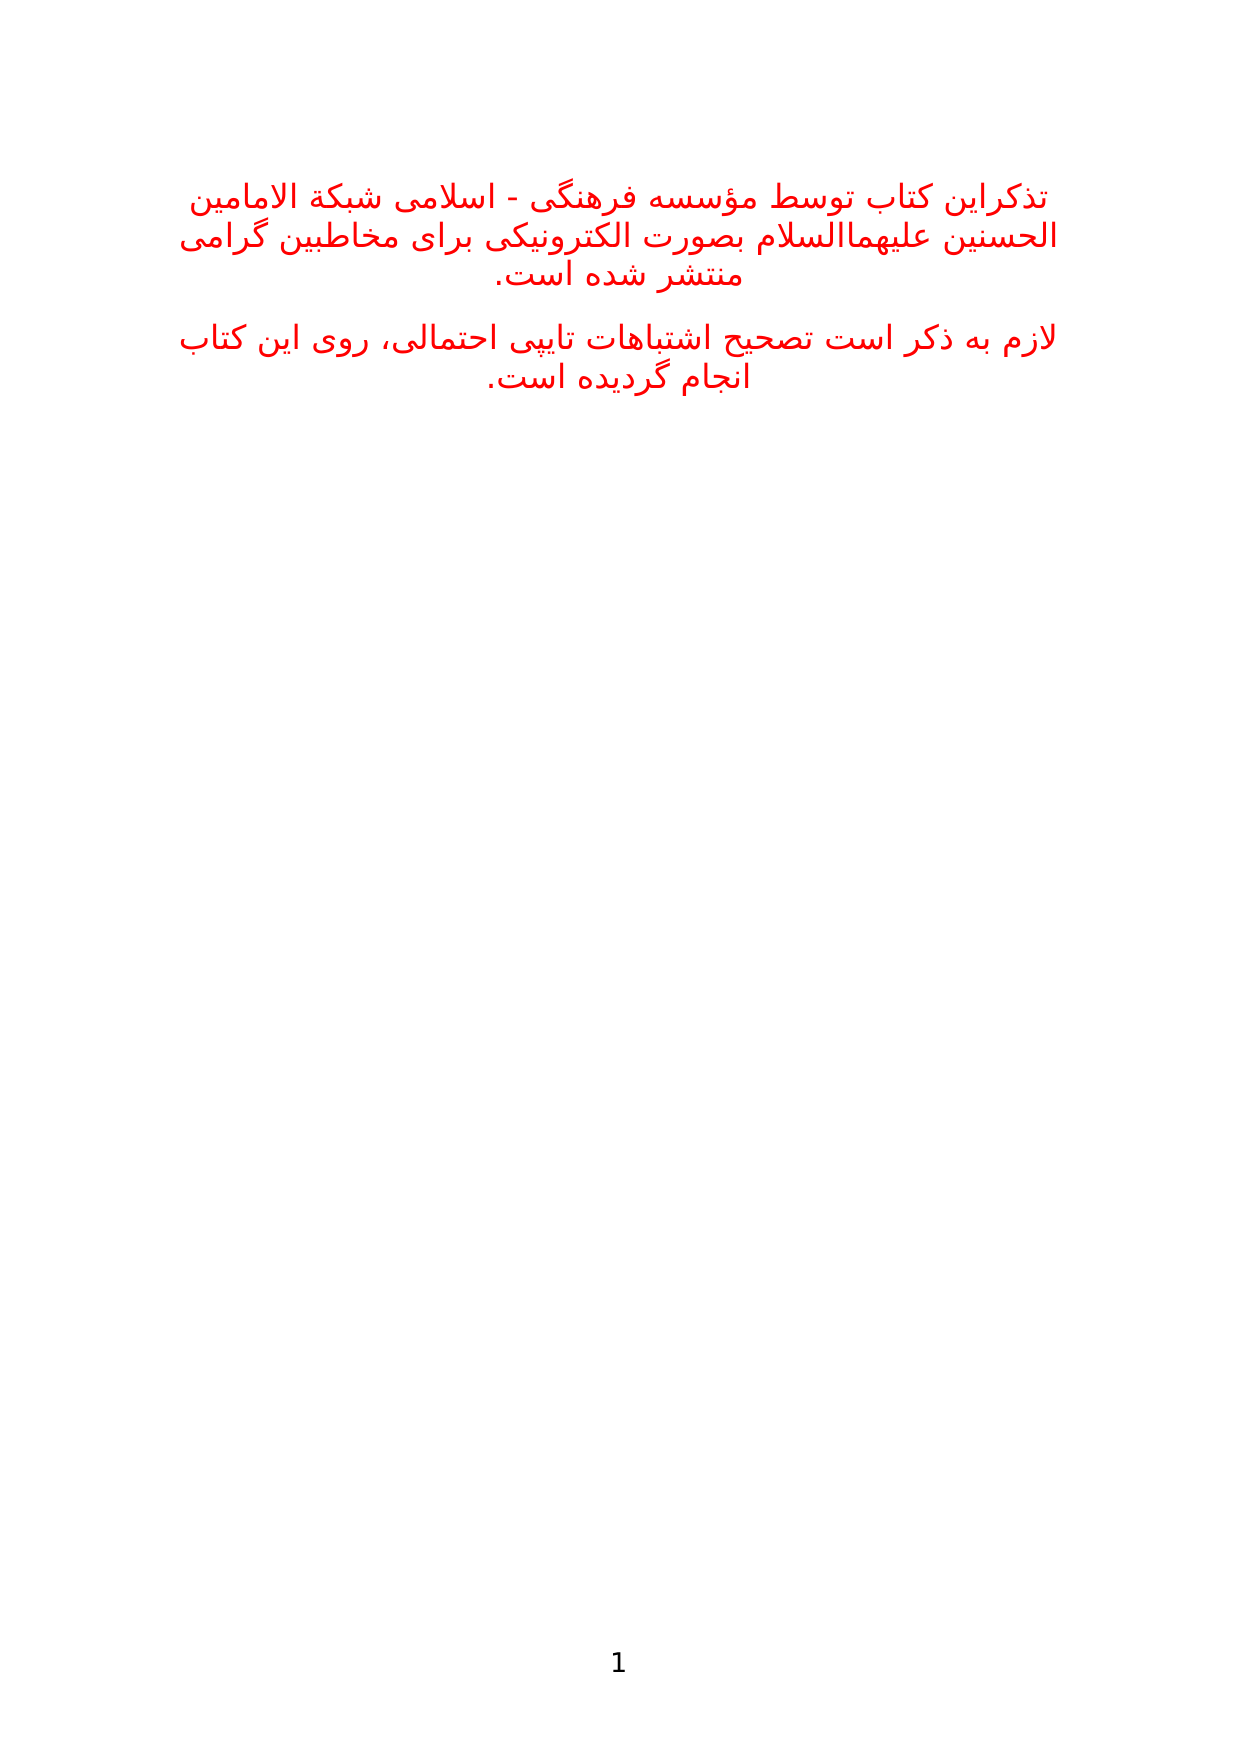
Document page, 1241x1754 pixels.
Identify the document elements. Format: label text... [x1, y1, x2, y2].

text تذکراین کتاب توسط مؤسسه فرهنگی - اسلامی شبکة الامامین الحسنین عليهما‌السلام بصورت الکترونیکی برای مخاطبین گرامی منتشر شده است. [178, 177, 1059, 294]
text لازم به ذکر است تصحیح اشتباهات تایپی احتمالی، روی این کتاب انجام گردیده است. [178, 319, 1059, 396]
